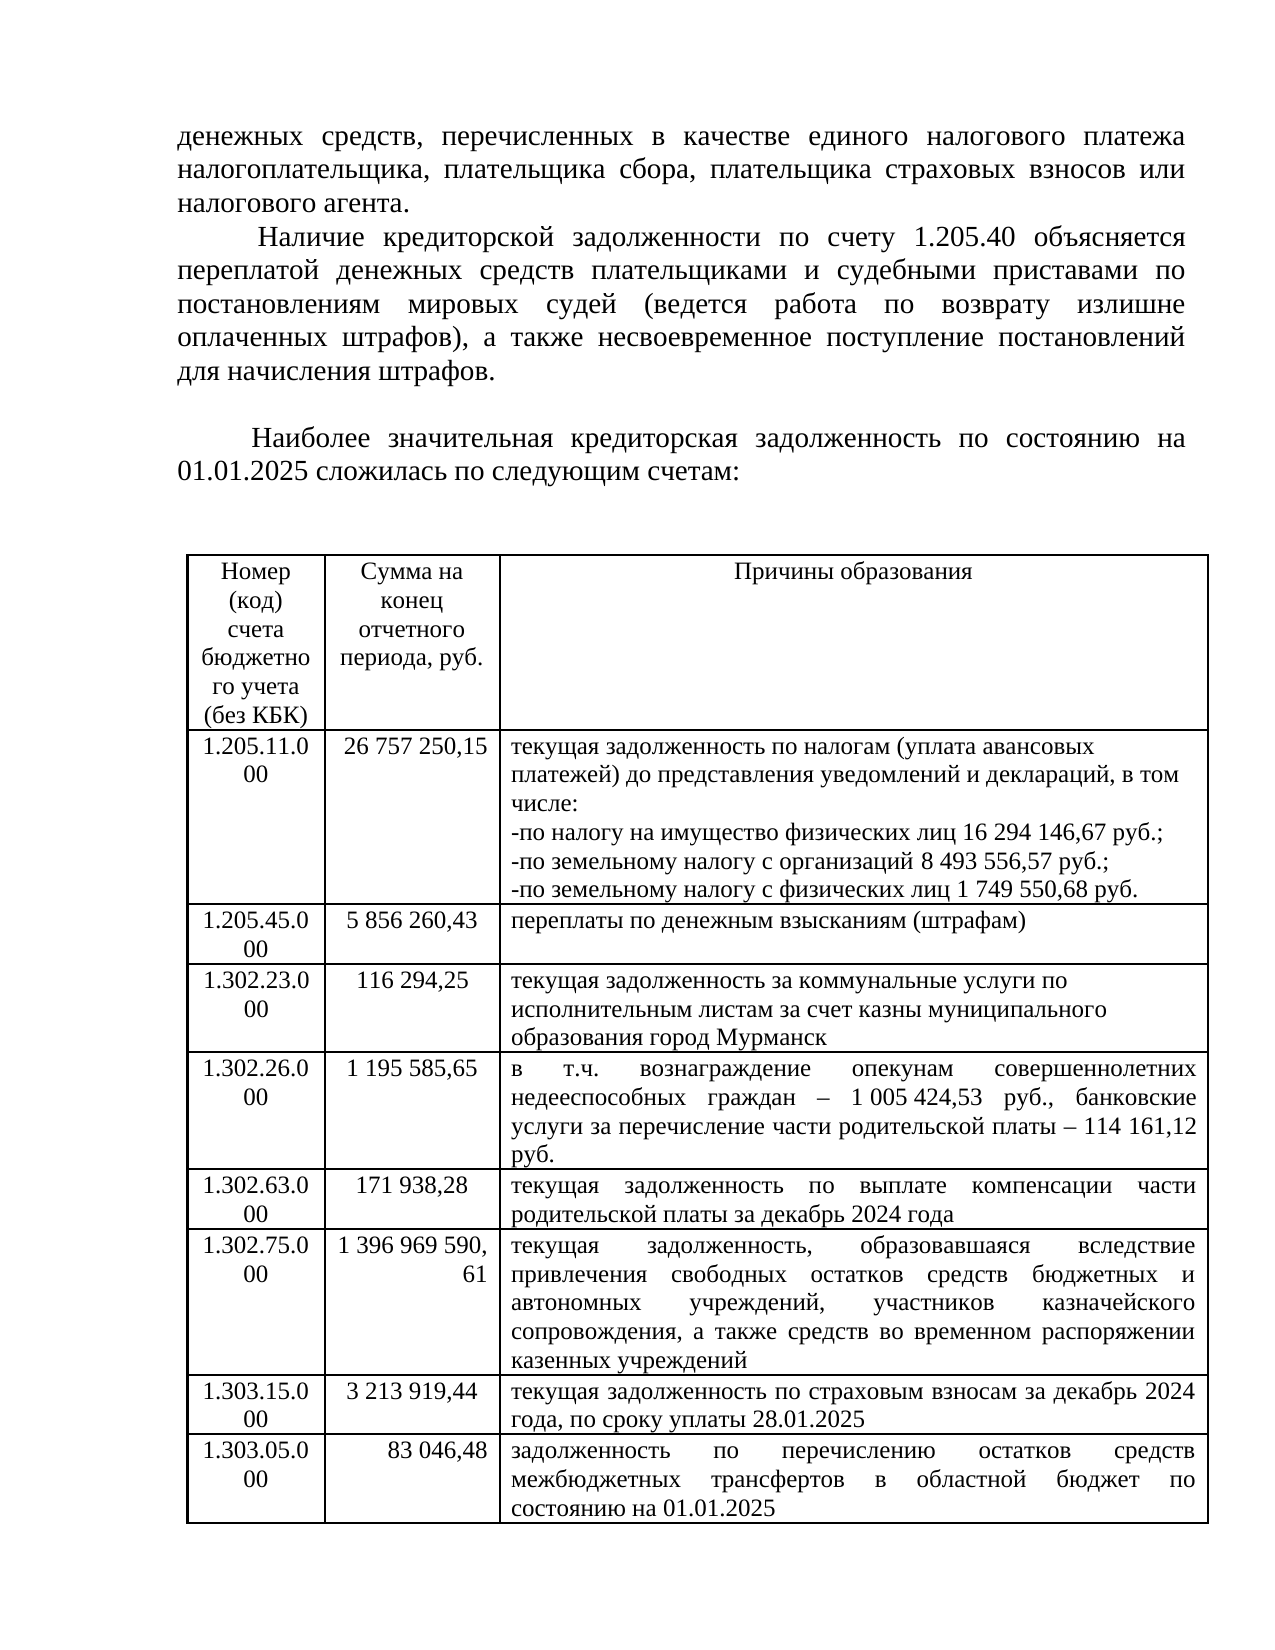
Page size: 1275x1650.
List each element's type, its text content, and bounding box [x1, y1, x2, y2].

table_cell 116 294,25 [326, 965, 499, 1051]
table_cell 1.303.15.000 [189, 1376, 324, 1433]
table_cell 1.302.63.000 [189, 1170, 324, 1228]
table_cell текущая задолженность, образовавшаяся вследствие привлечения свободных остатков средств бюджетных и автономных учреждений, участников казначейского сопровождения, а также средств во временном распоряжении казенных учреждений [501, 1230, 1207, 1374]
table_cell 1.205.45.000 [189, 905, 324, 963]
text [177, 118, 1186, 219]
table_cell текущая задолженность по выплате компенсации части родительской платы за декабрь 2024 года [501, 1170, 1207, 1228]
table_cell 3 213 919,44 [326, 1376, 499, 1433]
table_cell 1.302.23.000 [189, 965, 324, 1051]
table_header Причины образования [501, 556, 1207, 729]
table_header Номер (код) счета бюджетного учета (без КБК) [189, 556, 324, 729]
table_cell в т.ч. вознаграждение опекунам совершеннолетних недееспособных граждан – 1 005 424,53 руб., банковские услуги за перечисление части родительской платы – 114 161,12 руб. [501, 1053, 1207, 1168]
table_cell 1.303.05.000 [189, 1435, 324, 1522]
table_cell текущая задолженность по страховым взносам за декабрь 2024 года, по сроку уплаты 28.01.2025 [501, 1376, 1207, 1433]
table_cell текущая задолженность за коммунальные услуги по исполнительным листам за счет казны муниципального образования город Мурманск [501, 965, 1207, 1051]
table_cell 171 938,28 [326, 1170, 499, 1228]
table_cell задолженность по перечислению остатков средств межбюджетных трансфертов в областной бюджет по состоянию на 01.01.2025 [501, 1435, 1207, 1522]
table_cell переплаты по денежным взысканиям (штрафам) [501, 905, 1207, 963]
text Наличие кредиторской задолженности по счету 1.205.40 объясняется переплатой денежных средств плательщиками и судебными приставами по постановлениям мировых судей (ведется работа по возврату излишне оплаченных штрафов), а также несвоевременное поступление постановлений для начисления штрафов. [177, 219, 1186, 386]
table_cell 1 396 969 590,61 [326, 1230, 499, 1374]
table_cell 1.302.75.000 [189, 1230, 324, 1374]
table_cell 1.302.26.000 [189, 1053, 324, 1168]
table_cell 5 856 260,43 [326, 905, 499, 963]
table_cell 1.205.11.000 [189, 731, 324, 903]
text Наиболее значительная кредиторская задолженность по состоянию на 01.01.2025 сложилась по следующим счетам: [177, 420, 1186, 487]
table_cell 1 195 585,65 [326, 1053, 499, 1168]
table_cell текущая задолженность по налогам (уплата авансовых платежей) до представления уведомлений и деклараций, в том числе: -по налогу на имущество физических лиц 16 294 146,67 руб.; -по земельному налогу с организаций 8 493 556,57 руб.; -по земельному налогу с физических лиц 1 749 550,68 руб. [501, 731, 1207, 903]
table_cell 26 757 250,15 [326, 731, 499, 903]
table_header Сумма на конец отчетного периода, руб. [326, 556, 499, 729]
table_cell 83 046,48 [326, 1435, 499, 1522]
